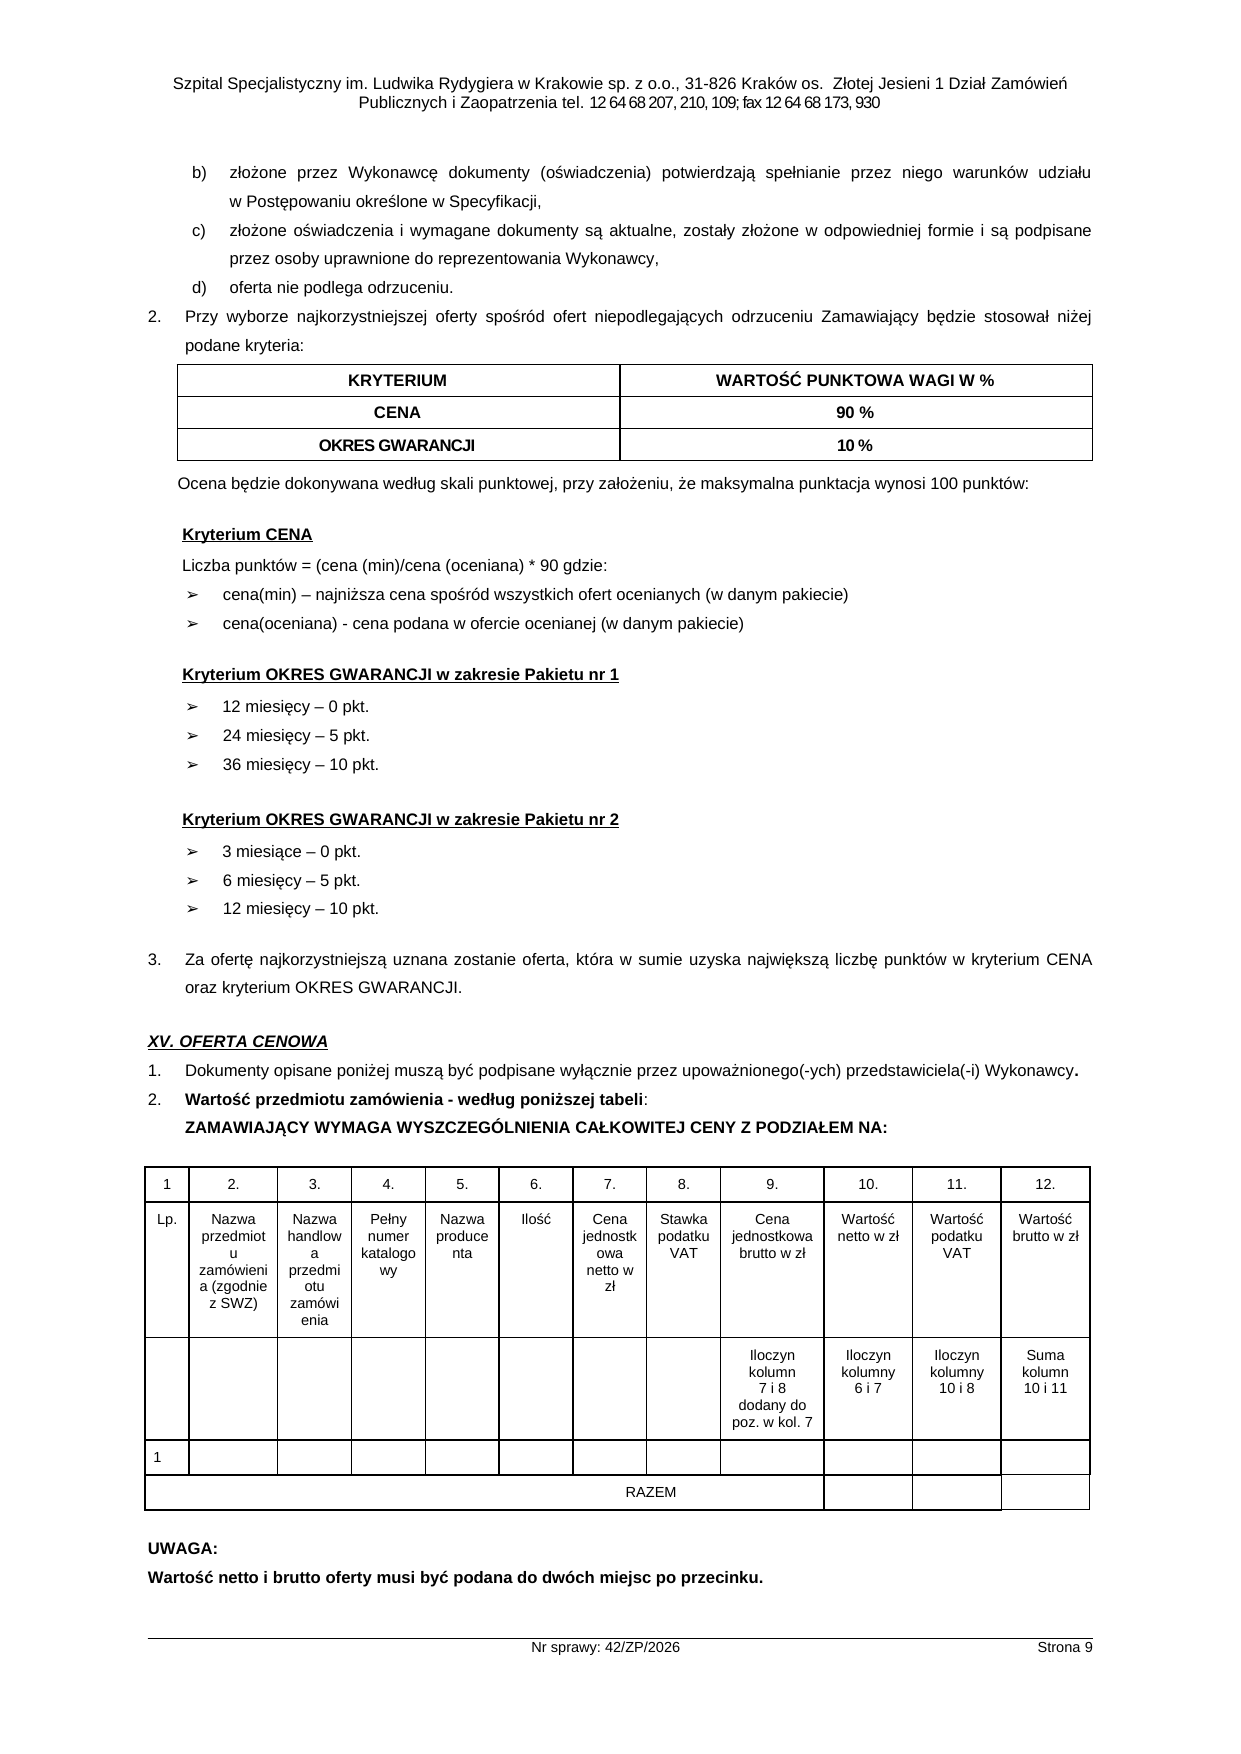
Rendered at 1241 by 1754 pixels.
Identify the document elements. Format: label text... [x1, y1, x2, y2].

table_cell CENA [178, 397, 619, 428]
list 12 miesięcy – 0 pkt. [185, 697, 1091, 716]
table_header 8. [647, 1168, 720, 1201]
table_header 1 [146, 1168, 188, 1201]
list 12 miesięcy – 10 pkt. [185, 899, 1092, 918]
table_cell Wartość brutto w zł [1002, 1203, 1089, 1337]
list złożone przez Wykonawcę dokumenty (oświadczenia) potwierdzają spełnianie przez niego warunków udziału w Postępowaniu określone w Specyfikacji, [192, 163, 1093, 211]
text Kryterium OKRES GWARANCJI w zakresie Pakietu nr 2 [148, 810, 1091, 829]
table_cell Ilość [500, 1203, 572, 1337]
text Kryterium OKRES GWARANCJI w zakresie Pakietu nr 1 [148, 665, 1091, 684]
list cena(min) – najniższa cena spośród wszystkich ofert ocenianych (w danym pakiecie) [185, 585, 1092, 604]
table_cell [913, 1441, 1000, 1474]
table_cell Suma kolumn 10 i 11 [1002, 1338, 1089, 1439]
table_cell [352, 1338, 425, 1439]
table_header 11. [913, 1168, 1000, 1201]
table_header WARTOŚĆ PUNKTOWA WAGI W % [621, 365, 1092, 396]
list 24 miesięcy – 5 pkt. [185, 726, 1092, 745]
table_header 4. [352, 1168, 425, 1201]
table_cell [1002, 1441, 1089, 1474]
list Przy wyborze najkorzystniejszej oferty spośród ofert niepodlegających odrzuceniu Zamawiający będzie stosował niżej podane kryteria: [148, 307, 1093, 354]
table_header KRYTERIUM [178, 365, 619, 396]
list Za ofertę najkorzystniejszą uznana zostanie oferta, która w sumie uzyska największą liczbę punktów w kryterium CENA oraz kryterium OKRES GWARANCJI. [148, 949, 1093, 997]
list 3 miesiące – 0 pkt. [185, 842, 1091, 861]
list 36 miesięcy – 10 pkt. [185, 754, 1092, 773]
list 6 miesięcy – 5 pkt. [185, 870, 1092, 889]
list cena(oceniana) - cena podana w ofercie ocenianej (w danym pakiecie) [185, 613, 1092, 633]
table_cell OKRES GWARANCJI [178, 429, 619, 460]
table_cell Nazwa producenta [426, 1203, 498, 1337]
list Dokumenty opisane poniżej muszą być podpisane wyłącznie przez upoważnionego(-ych) przedstawiciela(-i) Wykonawcy. [148, 1061, 1093, 1080]
table_cell [190, 1441, 277, 1474]
table_cell [278, 1441, 351, 1474]
table_cell Pełny numer katalogowy [352, 1203, 425, 1337]
list Wartość przedmiotu zamówienia - według poniższej tabeli: [148, 1089, 1093, 1109]
table_cell RAZEM [146, 1476, 823, 1509]
table_cell 90 % [621, 397, 1092, 428]
text UWAGA: [148, 1539, 1093, 1558]
table_header 3. [278, 1168, 351, 1201]
text Wartość netto i brutto oferty musi być podana do dwóch miejsc po przecinku. [148, 1568, 1093, 1587]
table_cell 1 [146, 1441, 188, 1474]
table_cell [647, 1441, 720, 1474]
table_cell Nazwa przedmiotu zamówienia (zgodnie z SWZ) [190, 1203, 277, 1337]
list ZAMAWIAJĄCY WYMAGA WYSZCZEGÓLNIENIA CAŁKOWITEJ CENY Z PODZIAŁEM NA: [185, 1118, 1093, 1137]
table_cell [647, 1338, 720, 1439]
table_cell Cena jednostkowa netto w zł [574, 1203, 646, 1337]
table_cell Wartość netto w zł [825, 1203, 912, 1337]
table_cell [426, 1338, 498, 1439]
table_cell [426, 1441, 498, 1474]
table_header 5. [426, 1168, 498, 1201]
table_cell [913, 1476, 1001, 1509]
table_header 6. [500, 1168, 572, 1201]
table_cell [825, 1441, 912, 1474]
table_cell [574, 1441, 646, 1474]
text Kryterium CENA [148, 524, 1091, 543]
table_cell Iloczyn kolumny 6 i 7 [825, 1338, 912, 1439]
text Liczba punktów = (cena (min)/cena (oceniana) * 90 gdzie: [177, 556, 1093, 575]
table_cell [278, 1338, 351, 1439]
table_cell [1002, 1475, 1089, 1509]
table_cell Stawka podatku VAT [647, 1203, 720, 1337]
table_header 10. [825, 1168, 912, 1201]
table_header 12. [1002, 1168, 1089, 1201]
table_cell 10 % [621, 429, 1092, 460]
table_cell Wartość podatku VAT [913, 1203, 1000, 1337]
table_cell [500, 1338, 572, 1439]
table_cell Iloczyn kolumny 10 i 8 [913, 1338, 1000, 1439]
table_cell [190, 1338, 277, 1439]
table_cell [721, 1441, 823, 1474]
table_header 7. [574, 1168, 646, 1201]
table_cell Iloczyn kolumn 7 i 8 dodany do poz. w kol. 7 [721, 1338, 823, 1439]
table_cell Nazwa handlowa przedmiotu zamówienia [278, 1203, 351, 1337]
table_header 2. [190, 1168, 277, 1201]
table_cell Cena jednostkowa brutto w zł [721, 1203, 823, 1337]
table_cell [825, 1476, 912, 1509]
text Ocena będzie dokonywana według skali punktowej, przy założeniu, że maksymalna punktacja wynosi 100 punktów: [177, 474, 1093, 493]
table_cell Lp. [146, 1203, 188, 1337]
table_header 9. [721, 1168, 823, 1201]
table_cell [146, 1338, 188, 1439]
list złożone oświadczenia i wymagane dokumenty są aktualne, zostały złożone w odpowiedniej formie i są podpisane przez osoby uprawnione do reprezentowania Wykonawcy, [192, 220, 1093, 268]
table_cell [352, 1441, 425, 1474]
text XV. OFERTA CENOWA [148, 1032, 1093, 1051]
table_cell [574, 1338, 646, 1439]
list oferta nie podlega odrzuceniu. [192, 278, 1093, 297]
table_cell [500, 1441, 572, 1474]
